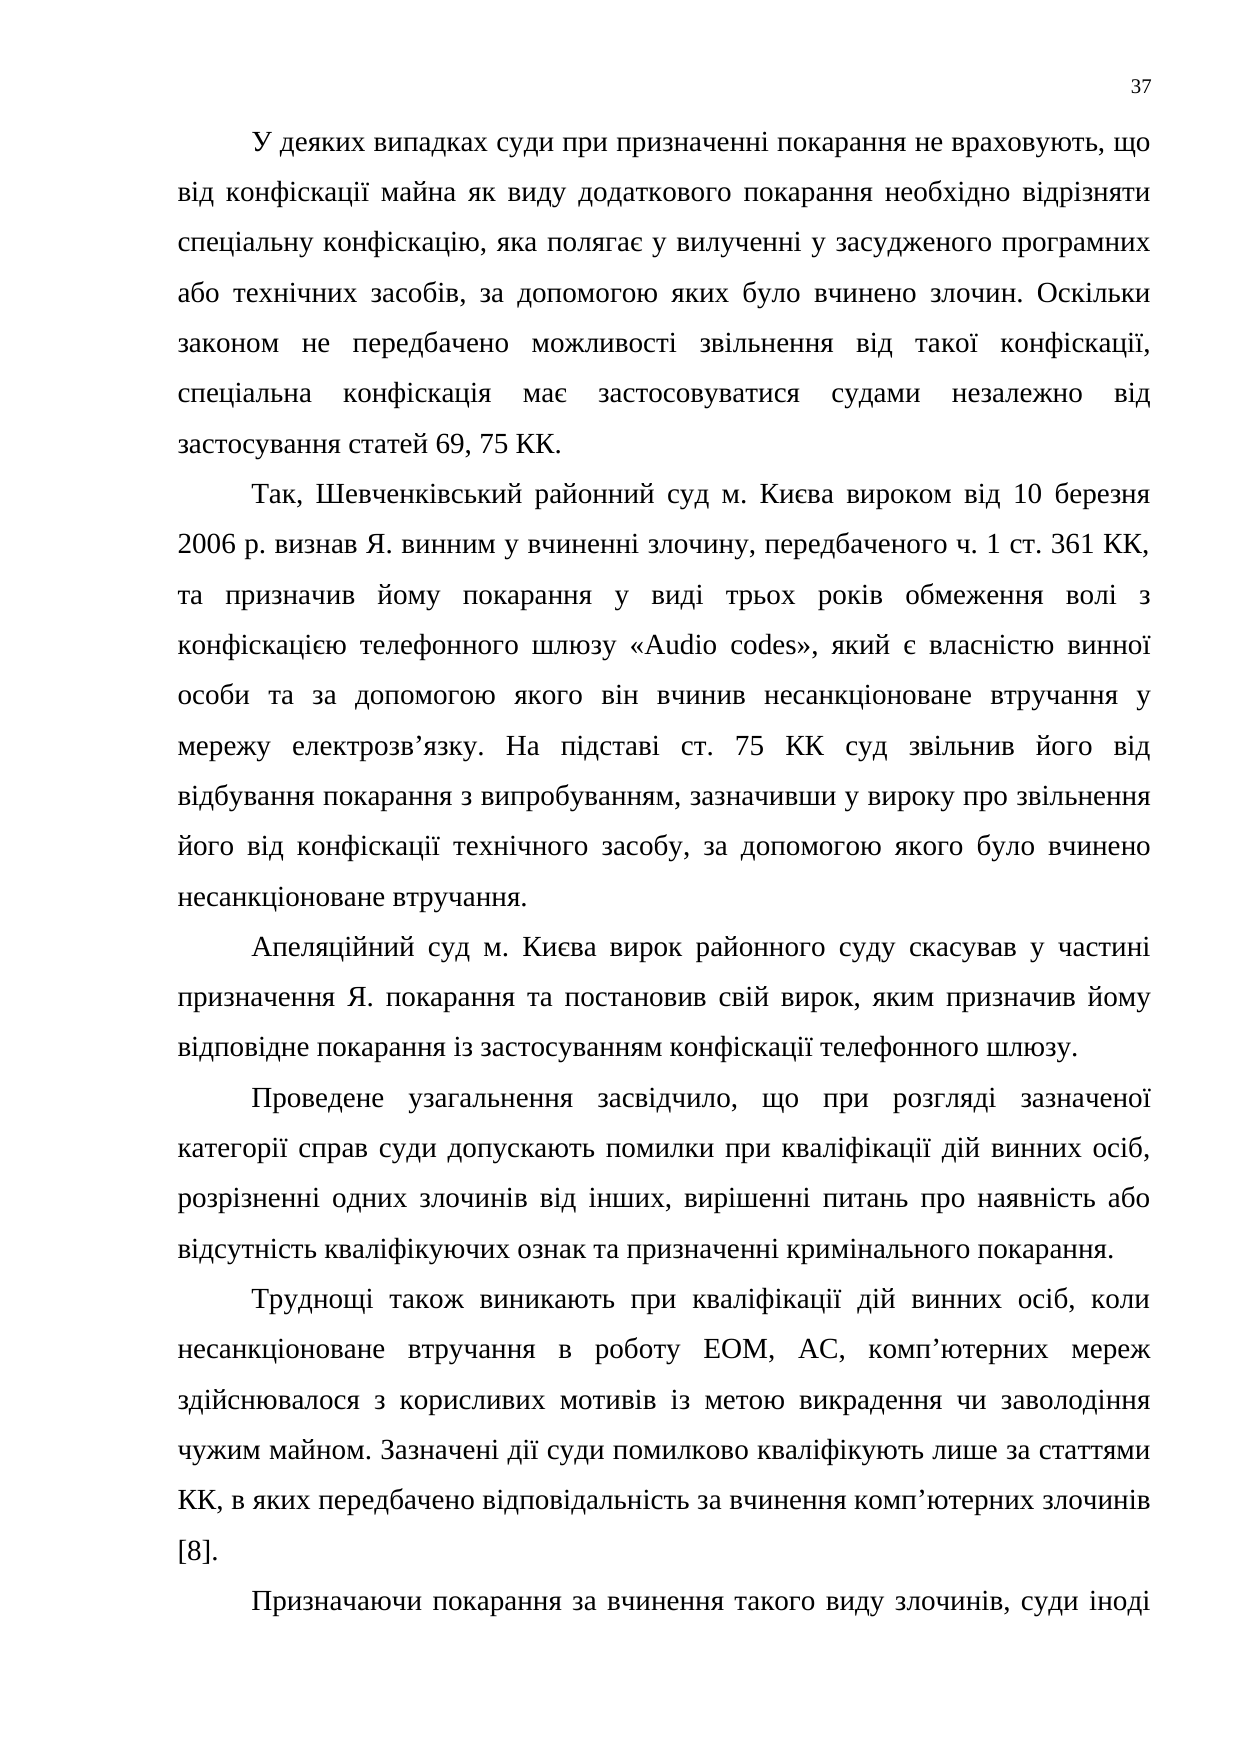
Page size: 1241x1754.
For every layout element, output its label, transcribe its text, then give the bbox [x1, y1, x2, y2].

text Труднощі також виникають при кваліфікації дій винних осіб, коли несанкціоноване втручання в роботу ЕОМ, АС, комп’ютерних мереж здійснювалося з корисливих мотивів із метою викрадення чи заволодіння чужим майном. Зазначені дії суди помилково кваліфікують лише за статтями КК, в яких передбачено відповідальність за вчинення комп’ютерних злочинів [8]. [177, 1281, 1152, 1566]
text Так, Шевченківський районний суд м. Києва вироком від 10 березня 2006 р. визнав Я. винним у вчиненні злочину, передбаченого ч. 1 ст. 361 КК, та призначив йому покарання у виді трьох років обмеження волі з конфіскацією телефонного шлюзу «Audio codes», який є власністю винної особи та за допомогою якого він вчинив несанкціоноване втручання у мережу електрозв’язку. На підставі ст. 75 КК суд звільнив його від відбування покарання з випробуванням, зазначивши у вироку про звільнення його від конфіскації технічного засобу, за допомогою якого було вчинено несанкціоноване втручання. [177, 476, 1152, 912]
text У деяких випадках суди при призначенні покарання не враховують, що від конфіскації майна як виду додаткового покарання необхідно відрізняти спеціальну конфіскацію, яка полягає у вилученні у засудженого програмних або технічних засобів, за допомогою яких було вчинено злочин. Оскільки законом не передбачено можливості звільнення від такої конфіскації, спеціальна конфіскація має застосовуватися судами незалежно від застосування статей 69, 75 КК. [177, 124, 1152, 459]
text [177, 1583, 1152, 1617]
text Апеляційний суд м. Києва вирок районного суду скасував у частині призначення Я. покарання та постановив свій вирок, яким призначив йому відповідне покарання із застосуванням конфіскації телефонного шлюзу. [177, 929, 1152, 1063]
text Проведене узагальнення засвідчило, що при розгляді зазначеної категорії справ суди допускають помилки при кваліфікації дій винних осіб, розрізненні одних злочинів від інших, вирішенні питань про наявність або відсутність кваліфікуючих ознак та призначенні кримінального покарання. [177, 1080, 1152, 1264]
